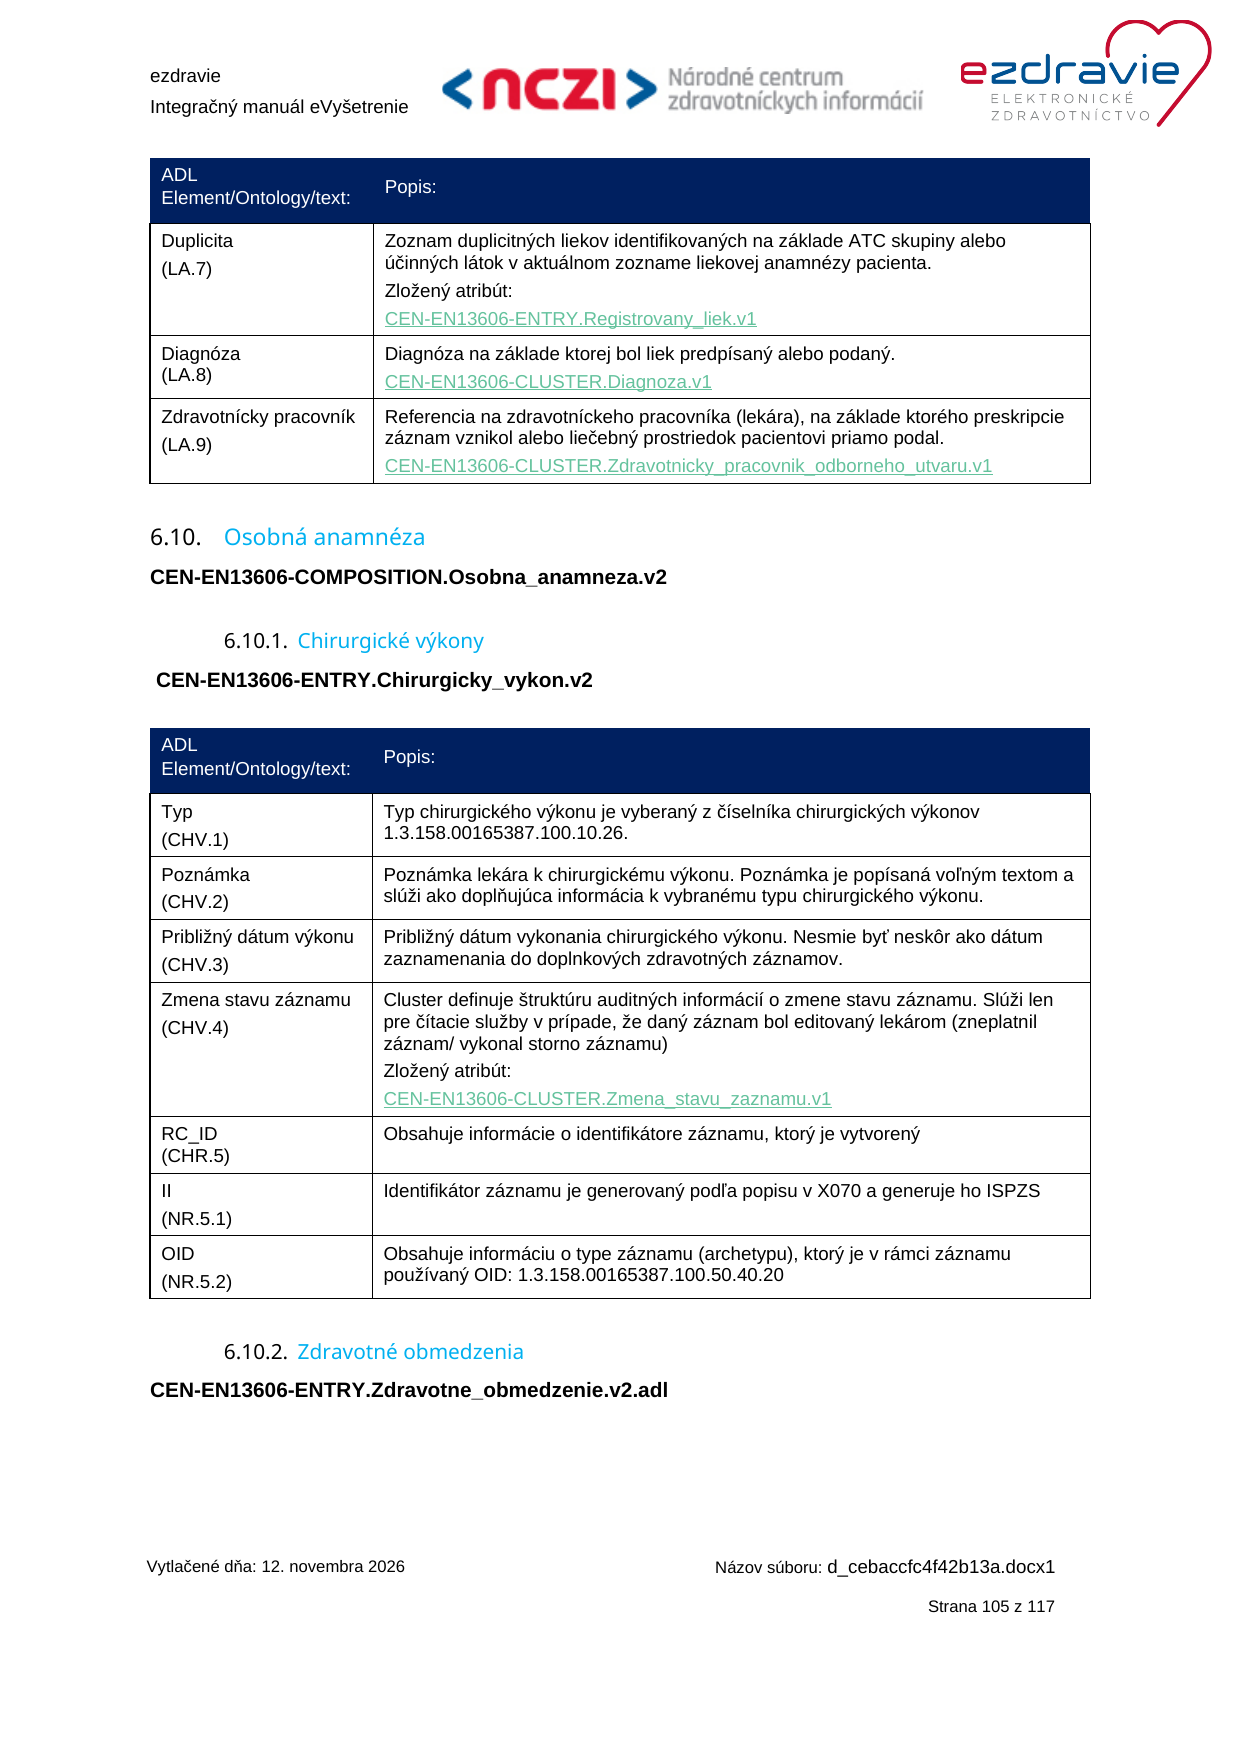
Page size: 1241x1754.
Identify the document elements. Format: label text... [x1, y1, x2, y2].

text CEN-EN13606-ENTRY.Zdravotne_obmedzenie.v2.adl [150, 1378, 1090, 1402]
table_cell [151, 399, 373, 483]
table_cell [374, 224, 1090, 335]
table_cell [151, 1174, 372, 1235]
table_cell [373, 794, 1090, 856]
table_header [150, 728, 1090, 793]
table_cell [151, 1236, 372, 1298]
text CEN-EN13606-ENTRY.Chirurgicky_vykon.v2 [150, 667, 1090, 691]
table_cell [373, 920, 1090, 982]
text CEN-EN13606-COMPOSITION.Osobna_anamneza.v2 [150, 565, 1090, 589]
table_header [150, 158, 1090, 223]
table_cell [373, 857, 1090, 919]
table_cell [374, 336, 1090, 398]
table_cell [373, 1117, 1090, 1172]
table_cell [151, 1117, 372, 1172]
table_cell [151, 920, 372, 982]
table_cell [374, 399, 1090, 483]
picture [442, 67, 924, 114]
subtitle Osobná anamnéza [150, 521, 1090, 552]
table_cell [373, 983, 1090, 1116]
subtitle Zdravotné obmedzenia [224, 1337, 1090, 1365]
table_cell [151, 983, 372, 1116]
subtitle Chirurgické výkony [224, 626, 1090, 655]
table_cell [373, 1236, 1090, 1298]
picture [961, 20, 1212, 127]
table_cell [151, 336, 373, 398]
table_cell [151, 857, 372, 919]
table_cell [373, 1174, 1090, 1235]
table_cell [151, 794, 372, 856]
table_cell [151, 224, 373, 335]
